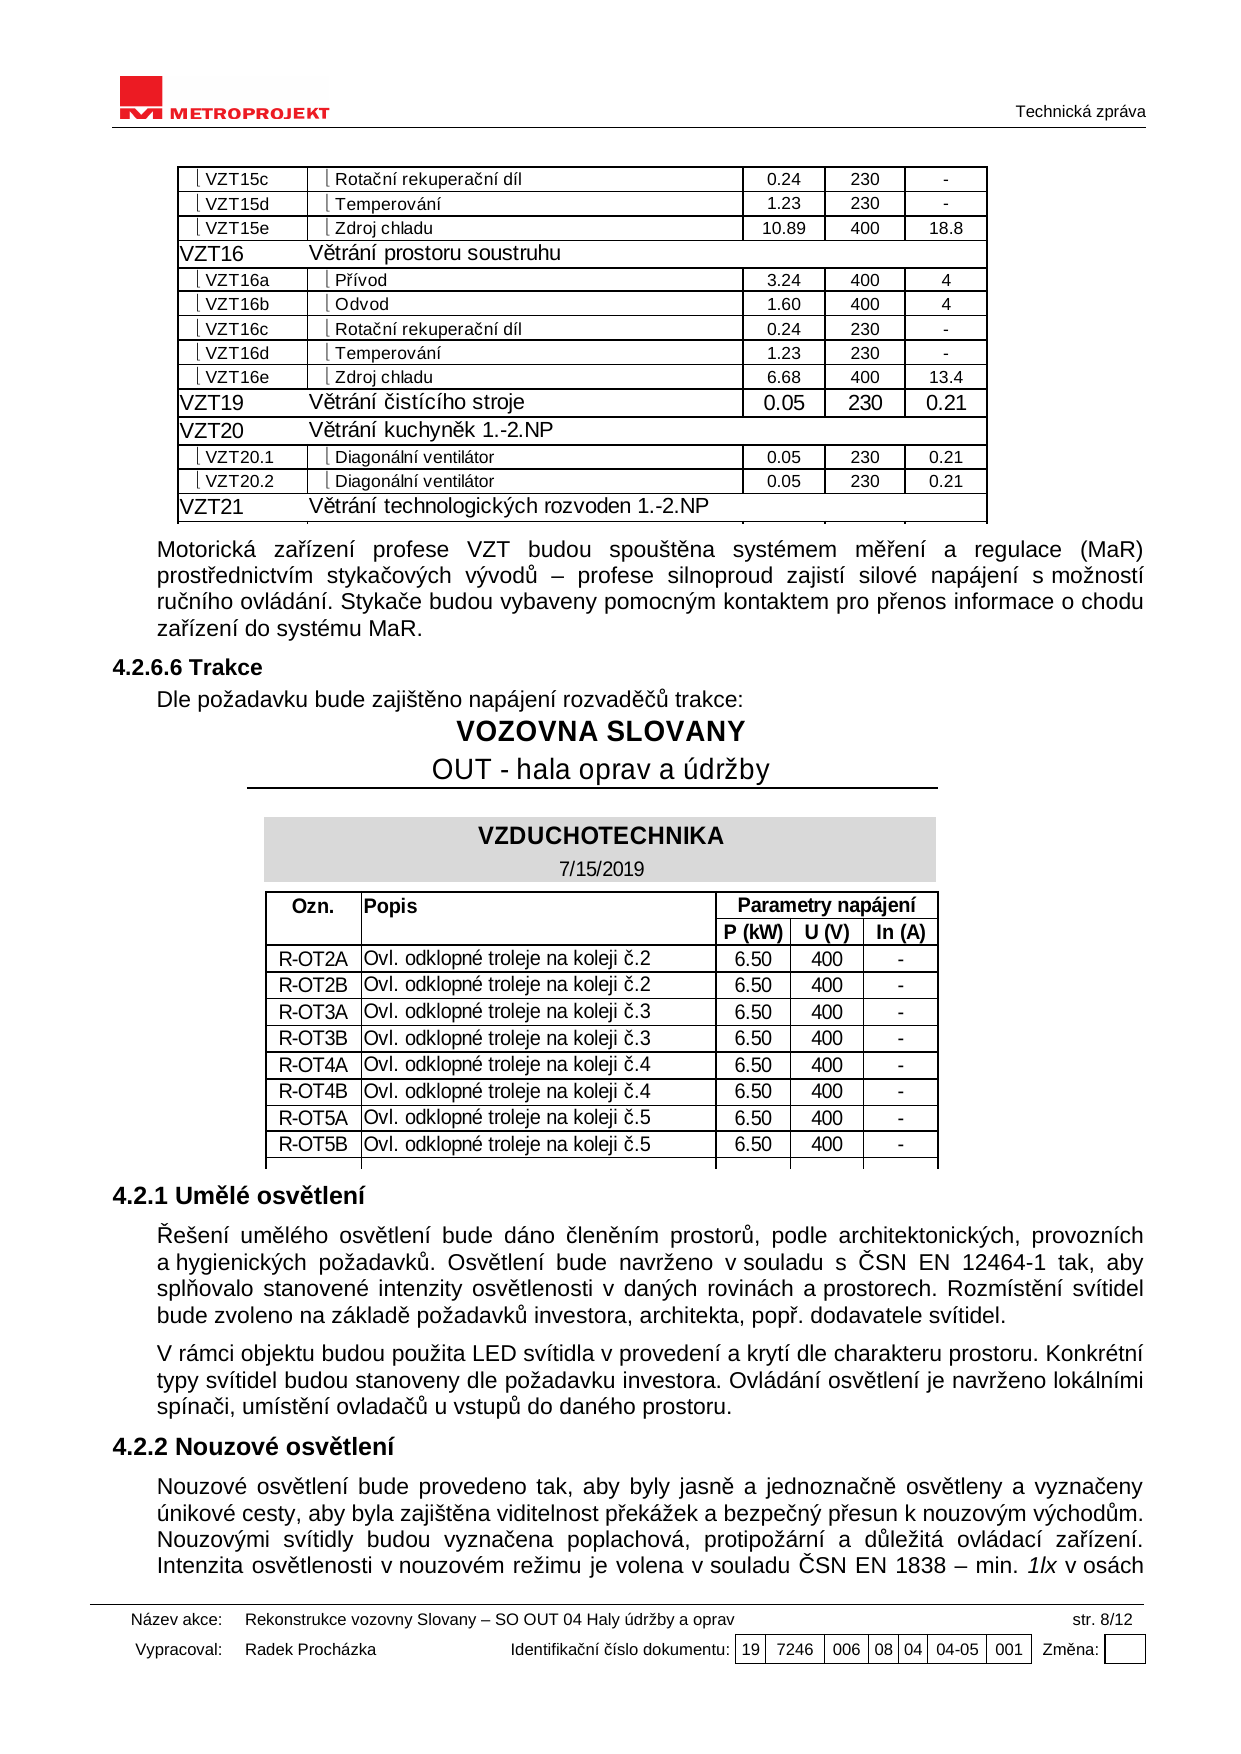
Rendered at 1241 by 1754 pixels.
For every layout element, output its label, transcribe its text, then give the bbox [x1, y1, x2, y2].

text Motorická zařízení profese VZT budou spouštěna systémem měření a regulace (MaR) prostřednictvím stykačových vývodů – profese silnoproud zajistí silové napájení s možností ručního ovládání. Stykače budou vybaveny pomocným kontaktem pro přenos informace o chodu zařízení do systému MaR. [157, 536, 1144, 641]
text Řešení umělého osvětlení bude dáno členěním prostorů, podle architektonických, provozních a hygienických požadavků. Osvětlení bude navrženo v souladu s ČSN EN 12464-1 tak, aby splňovalo stanovené intenzity osvětlenosti v daných rovinách a prostorech. Rozmístění svítidel bude zvoleno na základě požadavků investora, architekta, popř. dodavatele svítidel. [157, 1222, 1144, 1328]
subtitle Nouzové osvětlení [112, 1432, 1144, 1461]
subtitle Umělé osvětlení [112, 1181, 1144, 1210]
text Dle požadavku bude zajištěno napájení rozvaděčů trakce: [156, 686, 1144, 712]
subtitle Trakce [112, 653, 1144, 680]
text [157, 1473, 1144, 1579]
text V rámci objektu budou použita LED svítidla v provedení a krytí dle charakteru prostoru. Konkrétní typy svítidel budou stanoveny dle požadavku investora. Ovládání osvětlení je navrženo lokálními spínači, umístění ovladačů u vstupů do daného prostoru. [157, 1340, 1144, 1419]
